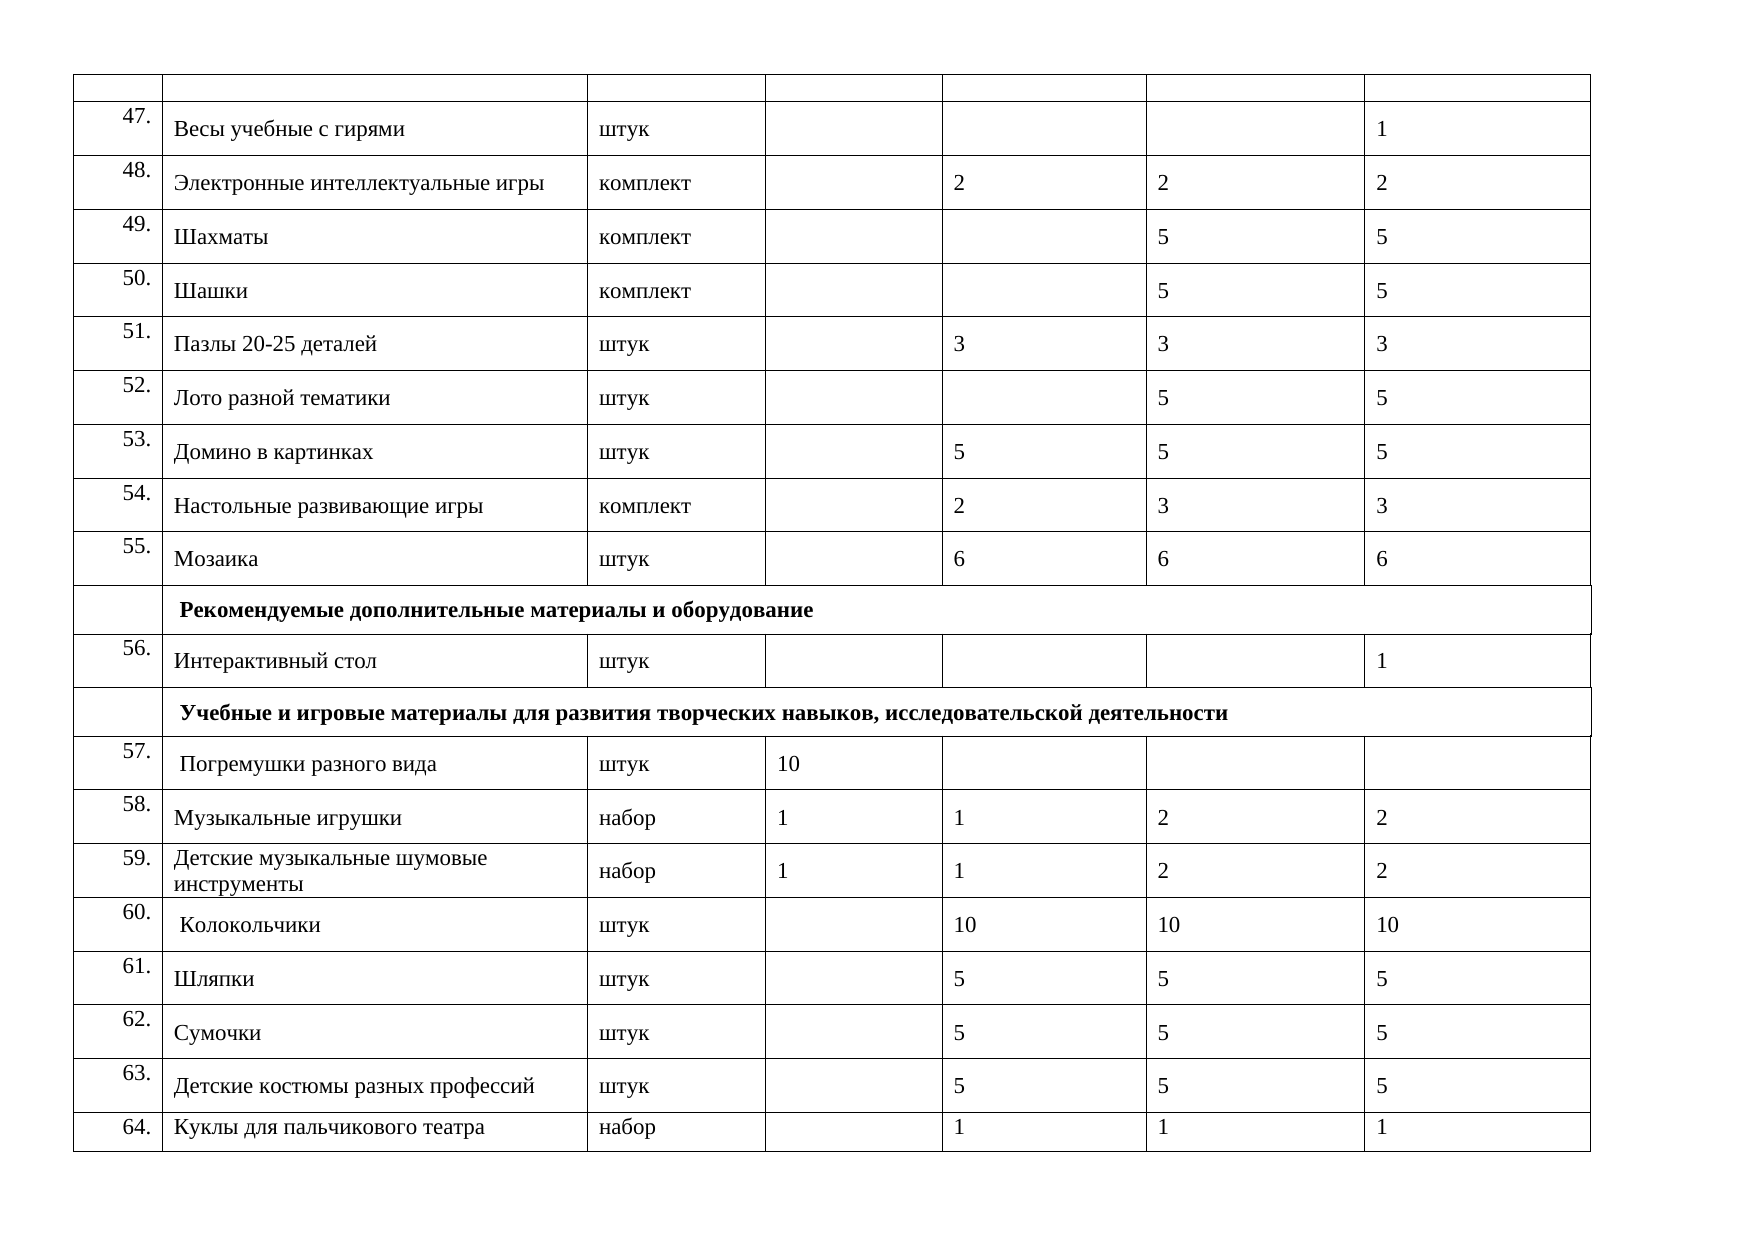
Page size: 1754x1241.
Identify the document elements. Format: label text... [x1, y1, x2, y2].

table_cell 1 [943, 790, 1146, 843]
table_cell [766, 317, 942, 370]
table_cell 6 [1365, 532, 1590, 585]
table_cell [74, 75, 162, 101]
table_cell 5 [1147, 952, 1364, 1004]
table_cell штук [588, 1059, 765, 1112]
table_cell 5 [1365, 264, 1590, 316]
table_cell 2 [1147, 790, 1364, 843]
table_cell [163, 1113, 587, 1151]
table_cell [943, 371, 1146, 424]
table_cell [74, 635, 162, 687]
table_cell 10 [943, 898, 1146, 951]
table_cell штук [588, 737, 765, 789]
table_cell Шляпки [163, 952, 587, 1004]
table_cell [74, 264, 162, 316]
table_cell 5 [1147, 264, 1364, 316]
table_cell [74, 1005, 162, 1058]
table_cell 1 [766, 844, 942, 897]
table_cell 5 [1147, 1005, 1364, 1058]
table_cell Пазл Танграм [163, 75, 587, 101]
table_cell штук [588, 952, 765, 1004]
table_cell [74, 586, 162, 633]
table_cell штук [588, 102, 765, 155]
table_cell Детские музыкальные шумовые инструменты [163, 844, 587, 897]
table_cell 25 [1147, 75, 1364, 101]
table_cell [1365, 737, 1590, 789]
table_cell Рекомендуемые дополнительные материалы и оборудование [163, 586, 1591, 633]
table_cell 6 [1147, 532, 1364, 585]
table_cell 5 [1147, 1059, 1364, 1112]
table_cell Шашки [163, 264, 587, 316]
table_cell 1 [1365, 102, 1590, 155]
table_cell [74, 898, 162, 951]
table_cell 5 [943, 425, 1146, 477]
table_cell [766, 952, 942, 1004]
table_cell [74, 156, 162, 209]
table_cell набор [588, 844, 765, 897]
table_cell штук [588, 898, 765, 951]
table_cell 5 [943, 1005, 1146, 1058]
table_cell Интерактивный стол [163, 635, 587, 687]
table_cell 25 [1365, 75, 1590, 101]
table_cell [943, 264, 1146, 316]
table_cell 5 [1365, 1059, 1590, 1112]
table_cell [1147, 635, 1364, 687]
table_cell 2 [943, 156, 1146, 209]
table_cell Погремушки разного вида [163, 737, 587, 789]
table_cell [74, 1113, 162, 1151]
table_cell штук [588, 532, 765, 585]
table_cell комплект [588, 264, 765, 316]
table_cell 3 [943, 317, 1146, 370]
table_cell Настольные развивающие игры [163, 479, 587, 531]
table_cell 5 [1365, 425, 1590, 477]
table_cell [766, 425, 942, 477]
table_cell [1147, 737, 1364, 789]
table_cell Шахматы [163, 210, 587, 262]
table_cell [766, 1059, 942, 1112]
table_cell [943, 737, 1146, 789]
table_cell [943, 210, 1146, 262]
table_cell [766, 75, 942, 101]
table_cell 2 [1147, 156, 1364, 209]
table_cell набор [588, 790, 765, 843]
table_cell [74, 1059, 162, 1112]
table_cell штук [588, 75, 765, 101]
table_cell штук [588, 1005, 765, 1058]
table_cell [766, 479, 942, 531]
table_cell 3 [1365, 317, 1590, 370]
table_cell [74, 790, 162, 843]
table_cell 1 [943, 1113, 1146, 1151]
table_cell Сумочки [163, 1005, 587, 1058]
table_cell 1 [1365, 635, 1590, 687]
table_cell [74, 479, 162, 531]
table_cell штук [588, 371, 765, 424]
table_cell Весы учебные с гирями [163, 102, 587, 155]
table_cell [766, 1113, 942, 1151]
table_cell комплект [588, 156, 765, 209]
table_cell [74, 317, 162, 370]
table_cell Учебные и игровые материалы для развития творческих навыков, исследовательской деятельности [163, 688, 1591, 736]
table_cell 5 [943, 952, 1146, 1004]
table_cell 1 [1147, 1113, 1364, 1151]
table_cell 5 [1365, 371, 1590, 424]
table_cell Электронные интеллектуальные игры [163, 156, 587, 209]
table_cell штук [588, 425, 765, 477]
table_cell [74, 102, 162, 155]
table_cell 2 [1147, 844, 1364, 897]
table_cell [943, 102, 1146, 155]
table_cell 5 [943, 1059, 1146, 1112]
table_cell [766, 371, 942, 424]
table_cell [74, 532, 162, 585]
table_cell 1 [766, 790, 942, 843]
table_cell штук [588, 635, 765, 687]
table_cell 5 [1365, 210, 1590, 262]
table_cell 2 [1365, 156, 1590, 209]
table_cell 10 [766, 737, 942, 789]
table_cell 5 [1365, 952, 1590, 1004]
table_cell [766, 635, 942, 687]
table_cell Лото разной тематики [163, 371, 587, 424]
table_cell Детские костюмы разных профессий [163, 1059, 587, 1112]
table_cell 3 [1147, 479, 1364, 531]
table_cell [74, 425, 162, 477]
table_cell Колокольчики [163, 898, 587, 951]
table_cell Мозаика [163, 532, 587, 585]
table_cell [766, 898, 942, 951]
table_cell [74, 737, 162, 789]
table_cell 10 [1365, 898, 1590, 951]
table_cell штук [588, 317, 765, 370]
table_cell Музыкальные игрушки [163, 790, 587, 843]
table_cell [943, 635, 1146, 687]
table_cell 2 [943, 479, 1146, 531]
table_cell комплект [588, 479, 765, 531]
table_cell 2 [1365, 844, 1590, 897]
table_cell 5 [1365, 1005, 1590, 1058]
table_cell 5 [1147, 371, 1364, 424]
table_cell [766, 156, 942, 209]
table_cell [1147, 102, 1364, 155]
table_cell [766, 1005, 942, 1058]
table_cell 5 [1147, 425, 1364, 477]
table_cell Пазлы 20-25 деталей [163, 317, 587, 370]
table_cell [943, 75, 1146, 101]
table_cell 1 [1365, 1113, 1590, 1151]
table_cell [766, 102, 942, 155]
table_cell [766, 532, 942, 585]
table_cell 6 [943, 532, 1146, 585]
table_cell 5 [1147, 210, 1364, 262]
table_cell [766, 264, 942, 316]
table_cell 3 [1147, 317, 1364, 370]
table_cell 1 [943, 844, 1146, 897]
table_cell 10 [1147, 898, 1364, 951]
table_cell [74, 952, 162, 1004]
table_cell комплект [588, 210, 765, 262]
table_cell Домино в картинках [163, 425, 587, 477]
table_cell [74, 688, 162, 736]
table_cell [74, 371, 162, 424]
table_cell [74, 844, 162, 897]
table_cell [766, 210, 942, 262]
table_cell 3 [1365, 479, 1590, 531]
table_cell набор [588, 1113, 765, 1151]
table_cell [74, 210, 162, 262]
table_cell 2 [1365, 790, 1590, 843]
